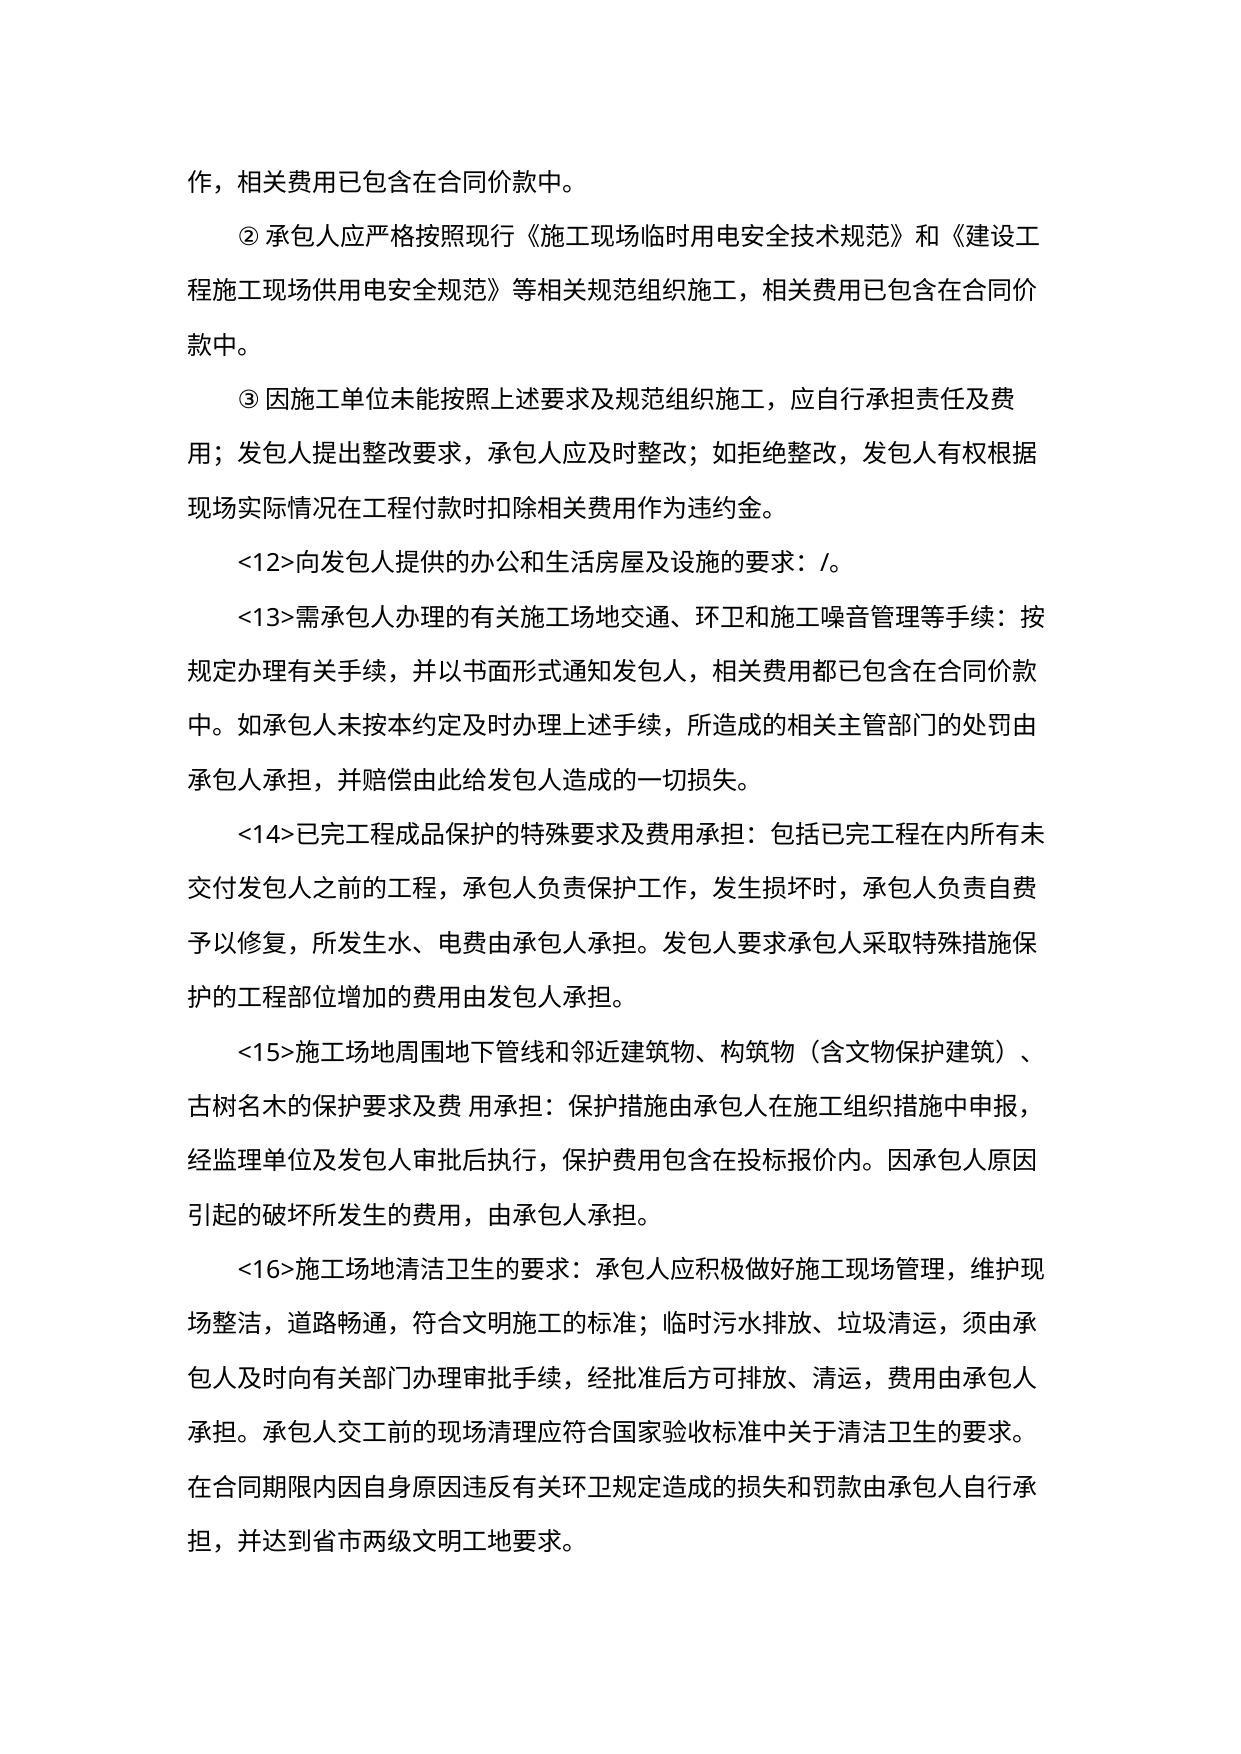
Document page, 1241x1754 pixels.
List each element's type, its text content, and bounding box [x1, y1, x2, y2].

text <12>向发包人提供的办公和生活房屋及设施的要求：/。 [187, 543, 1053, 579]
text ③因施工单位未能按照上述要求及规范组织施工，应自行承担责任及费用；发包人提出整改要求，承包人应及时整改；如拒绝整改，发包人有权根据现场实际情况在工程付款时扣除相关费用作为违约金。 [187, 379, 1053, 524]
text ②承包人应严格按照现行《施工现场临时用电安全技术规范》和《建设工程施工现场供用电安全规范》等相关规范组织施工，相关费用已包含在合同价款中。 [187, 216, 1053, 361]
text <13>需承包人办理的有关施工场地交通、环卫和施工噪音管理等手续：按规定办理有关手续，并以书面形式通知发包人，相关费用都已包含在合同价款中。如承包人未按本约定及时办理上述手续，所造成的相关主管部门的处罚由承包人承担，并赔偿由此给发包人造成的一切损失。 [187, 597, 1053, 796]
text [187, 162, 1053, 198]
text <14>已完工程成品保护的特殊要求及费用承担：包括已完工程在内所有未交付发包人之前的工程，承包人负责保护工作，发生损坏时，承包人负责自费予以修复，所发生水、电费由承包人承担。发包人要求承包人采取特殊措施保护的工程部位增加的费用由发包人承担。 [187, 814, 1053, 1014]
text <15>施工场地周围地下管线和邻近建筑物、构筑物（含文物保护建筑）、古树名木的保护要求及费 用承担：保护措施由承包人在施工组织措施中申报，经监理单位及发包人审批后执行，保护费用包含在投标报价内。因承包人原因引起的破坏所发生的费用，由承包人承担。 [187, 1032, 1053, 1231]
text <16>施工场地清洁卫生的要求：承包人应积极做好施工现场管理，维护现场整洁，道路畅通，符合文明施工的标准；临时污水排放、垃圾清运，须由承包人及时向有关部门办理审批手续，经批准后方可排放、清运，费用由承包人承担。承包人交工前的现场清理应符合国家验收标准中关于清洁卫生的要求。在合同期限内因自身原因违反有关环卫规定造成的损失和罚款由承包人自行承担，并达到省市两级文明工地要求。 [187, 1249, 1053, 1558]
